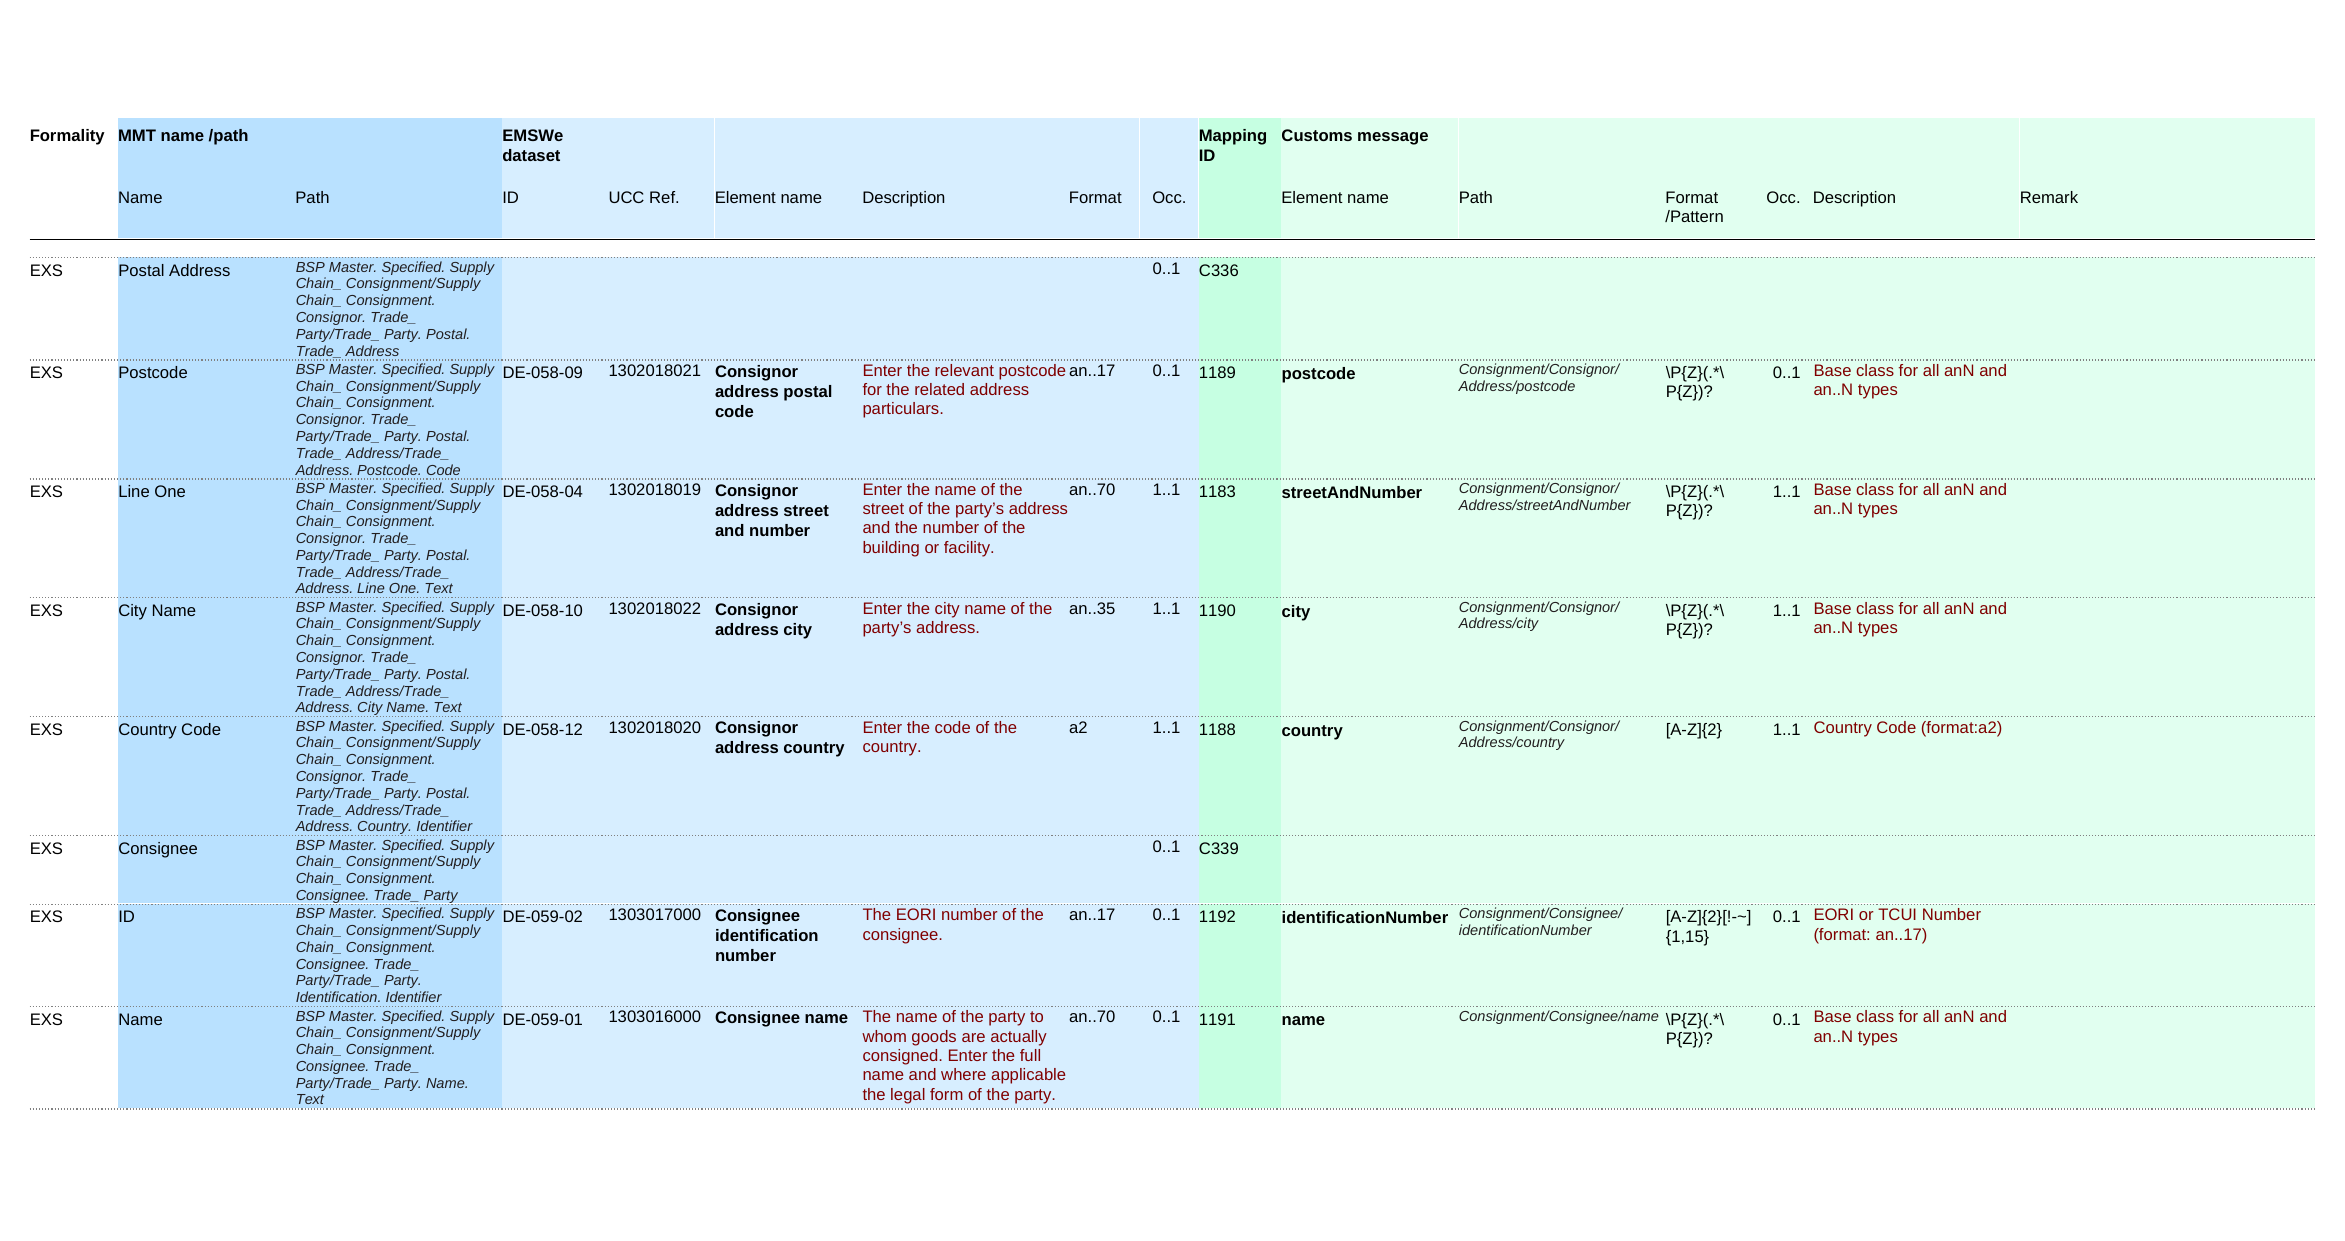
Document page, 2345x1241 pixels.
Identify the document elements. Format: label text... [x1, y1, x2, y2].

table_cell C336 [1199, 257, 1281, 359]
table_cell [862, 257, 1069, 359]
table_cell 0..1 [1754, 1006, 1813, 1108]
table_cell BSP Master. Specified. Supply Chain_ Consignment/Supply Chain_ Consignment. Consignor. Trade_ Party/Trade_ Party. Postal. Trade_ Address/Trade_ Address. Line One. Text [296, 478, 502, 597]
table_cell Consignee name [715, 1006, 862, 1108]
table_cell [2020, 257, 2315, 359]
table_cell [1281, 835, 1459, 903]
table_cell [608, 257, 715, 359]
table_cell Enter the name of the street of the party’s address and the number of the building or facility. [862, 478, 1069, 597]
table_cell an..35 [1069, 597, 1140, 716]
table_cell 0..1 [1140, 257, 1199, 359]
table_cell [A-Z]{2}[!-~]{1,15} [1666, 904, 1754, 1006]
table_cell EXS [30, 597, 118, 716]
table_cell EXS [30, 359, 118, 478]
table_cell EXS [30, 904, 118, 1006]
table_cell \P{Z}(.*\P{Z})? [1666, 478, 1754, 597]
table_cell Consignee identification number [715, 904, 862, 1006]
table_cell Base class for all anN and an..N types [1813, 1006, 2020, 1108]
table_cell 1303017000 [608, 904, 715, 1006]
table_cell ID [118, 904, 296, 1006]
table_cell [502, 835, 608, 903]
table_cell an..17 [1069, 904, 1140, 1006]
table_cell 1302018019 [608, 478, 715, 597]
table_cell Postcode [118, 359, 296, 478]
table_cell Consignor address country [715, 716, 862, 835]
table_cell [2020, 1006, 2315, 1108]
table_cell [715, 835, 862, 903]
table_cell [1069, 257, 1140, 359]
table_cell Enter the city name of the party’s address. [862, 597, 1069, 716]
table_cell [2020, 716, 2315, 835]
table_cell streetAndNumber [1281, 478, 1459, 597]
table_cell \P{Z}(.*\P{Z})? [1666, 1006, 1754, 1108]
table_cell [1459, 835, 1666, 903]
table_cell Base class for all anN and an..N types [1813, 597, 2020, 716]
table_cell EXS [30, 716, 118, 835]
table_cell 0..1 [1140, 1006, 1199, 1108]
table_cell 1189 [1199, 359, 1281, 478]
table_cell DE-058-10 [502, 597, 608, 716]
table_cell 1190 [1199, 597, 1281, 716]
table_cell Base class for all anN and an..N types [1813, 359, 2020, 478]
table_cell [2020, 597, 2315, 716]
table_cell 0..1 [1754, 904, 1813, 1006]
table_cell postcode [1281, 359, 1459, 478]
table_cell a2 [1069, 716, 1140, 835]
table_cell City Name [118, 597, 296, 716]
table_cell 1192 [1199, 904, 1281, 1006]
table_cell BSP Master. Specified. Supply Chain_ Consignment/Supply Chain_ Consignment. Consignor. Trade_ Party/Trade_ Party. Postal. Trade_ Address [296, 257, 502, 359]
table_cell BSP Master. Specified. Supply Chain_ Consignment/Supply Chain_ Consignment. Consignor. Trade_ Party/Trade_ Party. Postal. Trade_ Address/Trade_ Address. City Name. Text [296, 597, 502, 716]
table_cell EXS [30, 1006, 118, 1108]
table_cell 1183 [1199, 478, 1281, 597]
table_cell [1459, 257, 1666, 359]
table_cell 1302018020 [608, 716, 715, 835]
table_cell Consignment/Consignee/name [1459, 1006, 1666, 1108]
table_cell \P{Z}(.*\P{Z})? [1666, 359, 1754, 478]
table_cell city [1281, 597, 1459, 716]
table_cell BSP Master. Specified. Supply Chain_ Consignment/Supply Chain_ Consignment. Consignor. Trade_ Party/Trade_ Party. Postal. Trade_ Address/Trade_ Address. Country. Identifier [296, 716, 502, 835]
table_cell BSP Master. Specified. Supply Chain_ Consignment/Supply Chain_ Consignment. Consignee. Trade_ Party/Trade_ Party. Name. Text [296, 1006, 502, 1108]
table_cell Line One [118, 478, 296, 597]
table_cell Consignment/Consignor/Address/city [1459, 597, 1666, 716]
table_cell [A-Z]{2} [1666, 716, 1754, 835]
table_cell Consignment/Consignor/Address/postcode [1459, 359, 1666, 478]
table_cell 1..1 [1140, 716, 1199, 835]
table_cell [1813, 835, 2020, 903]
table_cell DE-059-02 [502, 904, 608, 1006]
table_cell Consignor address city [715, 597, 862, 716]
table_cell [608, 835, 715, 903]
table_cell \P{Z}(.*\P{Z})? [1666, 597, 1754, 716]
table_cell Consignor address street and number [715, 478, 862, 597]
table_cell DE-059-01 [502, 1006, 608, 1108]
table_cell 1302018021 [608, 359, 715, 478]
table_cell [1069, 835, 1140, 903]
table_cell BSP Master. Specified. Supply Chain_ Consignment/Supply Chain_ Consignment. Consignor. Trade_ Party/Trade_ Party. Postal. Trade_ Address/Trade_ Address. Postcode. Code [296, 359, 502, 478]
table_cell [2020, 359, 2315, 478]
table_cell an..17 [1069, 359, 1140, 478]
table_cell 1302018022 [608, 597, 715, 716]
table_cell 1188 [1199, 716, 1281, 835]
table_cell Base class for all anN and an..N types [1813, 478, 2020, 597]
table_cell 1..1 [1754, 597, 1813, 716]
table_cell [2020, 904, 2315, 1006]
table_cell Consignor address postal code [715, 359, 862, 478]
table_cell EXS [30, 835, 118, 903]
table_cell 1303016000 [608, 1006, 715, 1108]
table_cell 1191 [1199, 1006, 1281, 1108]
table_cell [1281, 257, 1459, 359]
table_cell an..70 [1069, 478, 1140, 597]
table_cell The EORI number of the consignee. [862, 904, 1069, 1006]
table_cell [1666, 835, 1754, 903]
table_cell Name [118, 1006, 296, 1108]
table_cell 1..1 [1140, 597, 1199, 716]
table_cell Postal Address [118, 257, 296, 359]
table_cell Country Code (format:a2) [1813, 716, 2020, 835]
table_cell [1754, 257, 1813, 359]
table_cell 1..1 [1754, 716, 1813, 835]
table_cell EXS [30, 478, 118, 597]
table_cell DE-058-04 [502, 478, 608, 597]
table_cell Consignment/Consignor/Address/streetAndNumber [1459, 478, 1666, 597]
table_cell C339 [1199, 835, 1281, 903]
table_cell EXS [30, 257, 118, 359]
table_cell DE-058-12 [502, 716, 608, 835]
table_cell 0..1 [1754, 359, 1813, 478]
table_cell [862, 835, 1069, 903]
table_cell [1813, 257, 2020, 359]
table_cell The name of the party to whom goods are actually consigned. Enter the full name and where applicable the legal form of the party. [862, 1006, 1069, 1108]
table_cell identificationNumber [1281, 904, 1459, 1006]
table_cell EORI or TCUI Number (format: an..17) [1813, 904, 2020, 1006]
table_cell [1666, 257, 1754, 359]
table_cell Consignment/Consignee/identificationNumber [1459, 904, 1666, 1006]
table_cell 0..1 [1140, 835, 1199, 903]
table_cell 1..1 [1754, 478, 1813, 597]
table_cell 0..1 [1140, 904, 1199, 1006]
table_cell country [1281, 716, 1459, 835]
table_cell Enter the relevant postcode for the related address particulars. [862, 359, 1069, 478]
table_cell DE-058-09 [502, 359, 608, 478]
table_cell BSP Master. Specified. Supply Chain_ Consignment/Supply Chain_ Consignment. Consignee. Trade_ Party/Trade_ Party. Identification. Identifier [296, 904, 502, 1006]
table_cell [502, 257, 608, 359]
table_cell 1..1 [1140, 478, 1199, 597]
table_cell [2020, 478, 2315, 597]
table_cell BSP Master. Specified. Supply Chain_ Consignment/Supply Chain_ Consignment. Consignee. Trade_ Party [296, 835, 502, 903]
table_cell Enter the code of the country. [862, 716, 1069, 835]
table_cell Consignment/Consignor/Address/country [1459, 716, 1666, 835]
table_cell [1754, 835, 1813, 903]
table_cell [715, 257, 862, 359]
table_cell [2020, 835, 2315, 903]
table_cell an..70 [1069, 1006, 1140, 1108]
table_cell 0..1 [1140, 359, 1199, 478]
table_cell name [1281, 1006, 1459, 1108]
table_cell Consignee [118, 835, 296, 903]
table_cell Country Code [118, 716, 296, 835]
